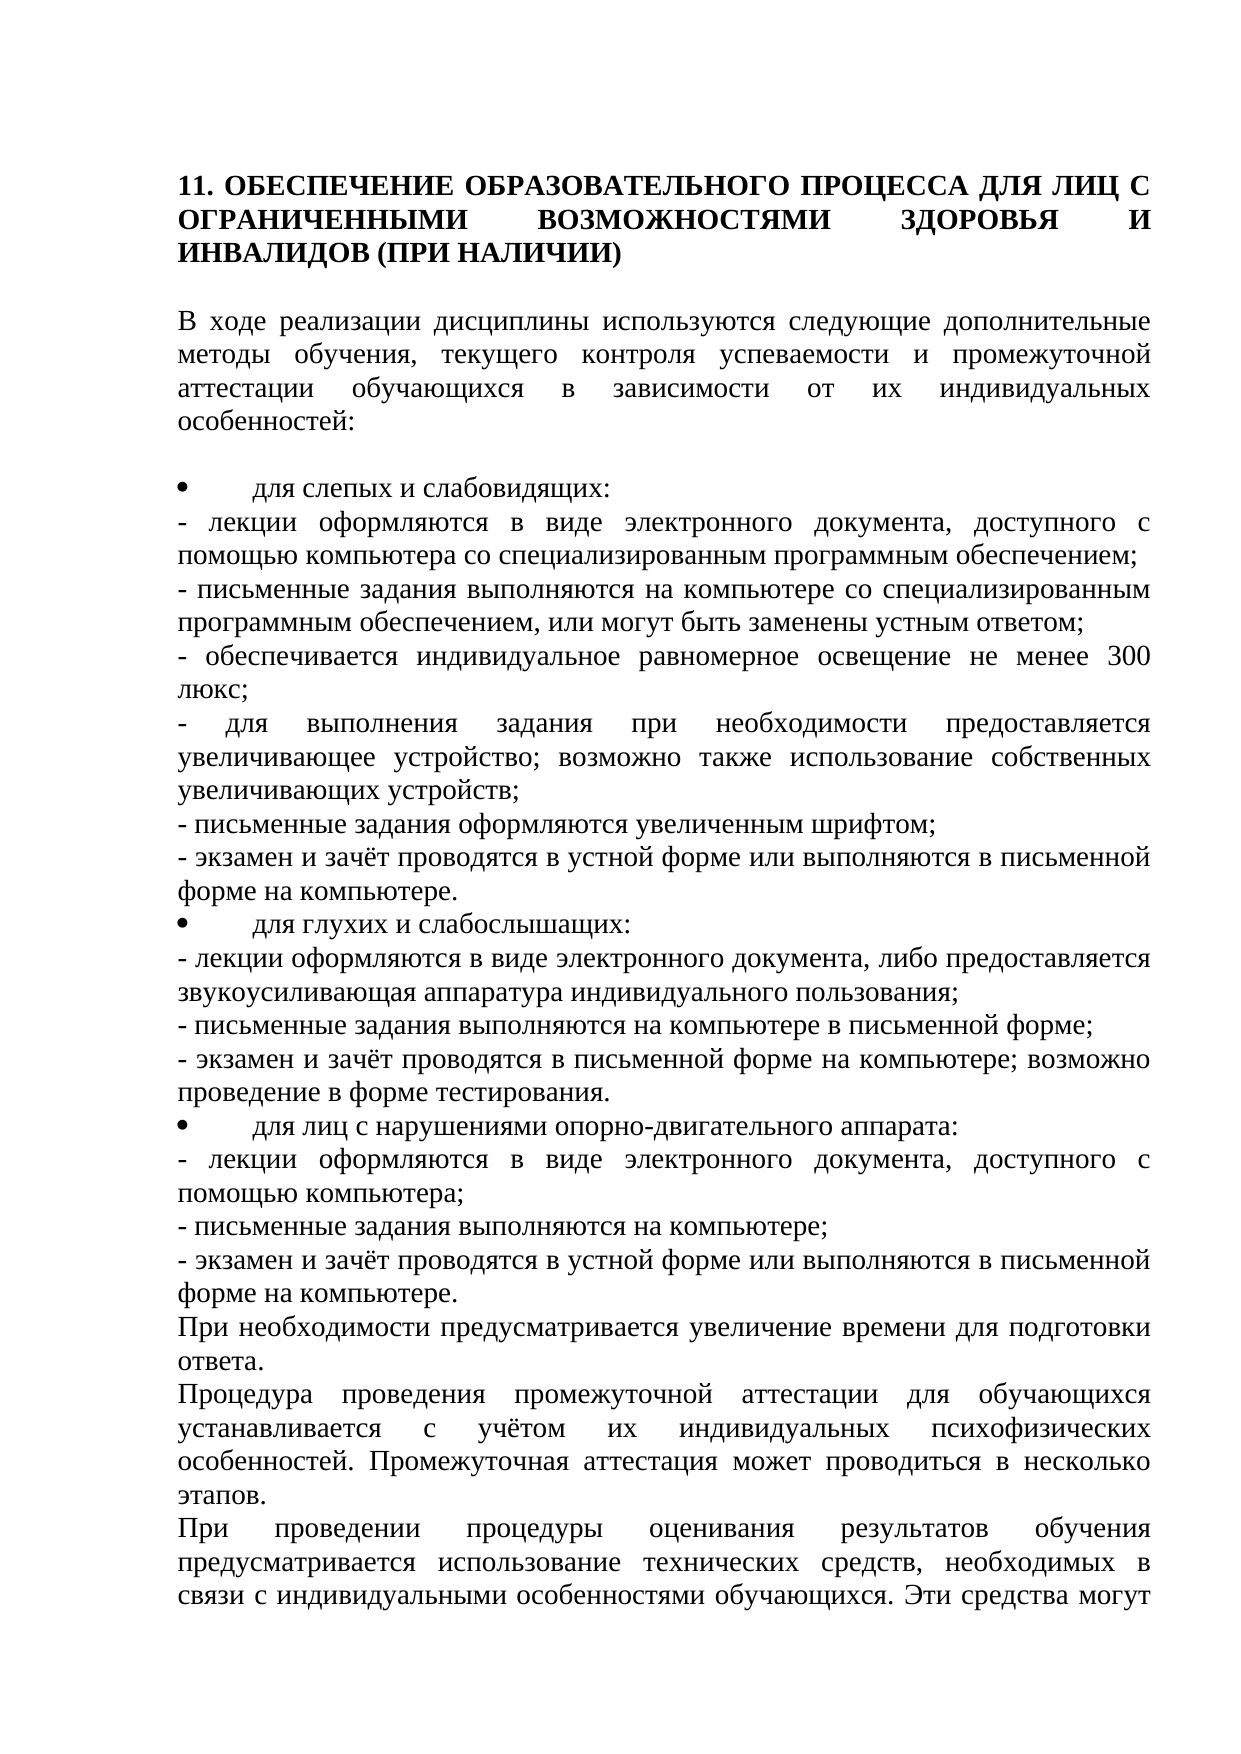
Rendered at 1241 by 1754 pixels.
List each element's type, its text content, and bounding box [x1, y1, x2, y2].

text - письменные задания выполняются на компьютере в письменной форме; [177, 1007, 1152, 1041]
text - лекции оформляются в виде электронного документа, доступного с помощью компьютера; [177, 1141, 1152, 1208]
list для слепых и слабовидящих: [177, 470, 1152, 504]
text При необходимости предусматривается увеличение времени для подготовки ответа. [177, 1309, 1152, 1376]
text - письменные задания выполняются на компьютере со специализированным программным обеспечением, или могут быть заменены устным ответом; [177, 571, 1152, 638]
text - обеспечивается индивидуальное равномерное освещение не менее 300 люкс; [177, 638, 1152, 705]
text - экзамен и зачёт проводятся в письменной форме на компьютере; возможно проведение в форме тестирования. [177, 1041, 1152, 1108]
text - экзамен и зачёт проводятся в устной форме или выполняются в письменной форме на компьютере. [177, 1242, 1152, 1309]
text - для выполнения задания при необходимости предоставляется увеличивающее устройство; возможно также использование собственных увеличивающих устройств; [177, 705, 1152, 806]
text - лекции оформляются в виде электронного документа, либо предоставляется звукоусиливающая аппаратура индивидуального пользования; [177, 940, 1152, 1007]
text - письменные задания оформляются увеличенным шрифтом; [177, 806, 1152, 839]
list для глухих и слабослышащих: [177, 906, 1152, 940]
text - лекции оформляются в виде электронного документа, доступного с помощью компьютера со специализированным программным обеспечением; [177, 504, 1152, 571]
list для лиц с нарушениями опорно-двигательного аппарата: [177, 1108, 1152, 1141]
text - экзамен и зачёт проводятся в устной форме или выполняются в письменной форме на компьютере. [177, 839, 1152, 906]
text Процедура проведения промежуточной аттестации для обучающихся устанавливается с учётом их индивидуальных психофизических особенностей. Промежуточная аттестация может проводиться в несколько этапов. [177, 1376, 1152, 1510]
text - письменные задания выполняются на компьютере; [177, 1208, 1152, 1242]
text 11. ОБЕСПЕЧЕНИЕ ОБРАЗОВАТЕЛЬНОГО ПРОЦЕССА ДЛЯ ЛИЦ С ОГРАНИЧЕННЫМИ ВОЗМОЖНОСТЯМИ ЗДОРОВЬЯ И ИНВАЛИДОВ (ПРИ НАЛИЧИИ) [177, 168, 1152, 269]
text В ходе реализации дисциплины используются следующие дополнительные методы обучения, текущего контроля успеваемости и промежуточной аттестации обучающихся в зависимости от их индивидуальных особенностей: [177, 303, 1152, 437]
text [177, 1510, 1152, 1611]
